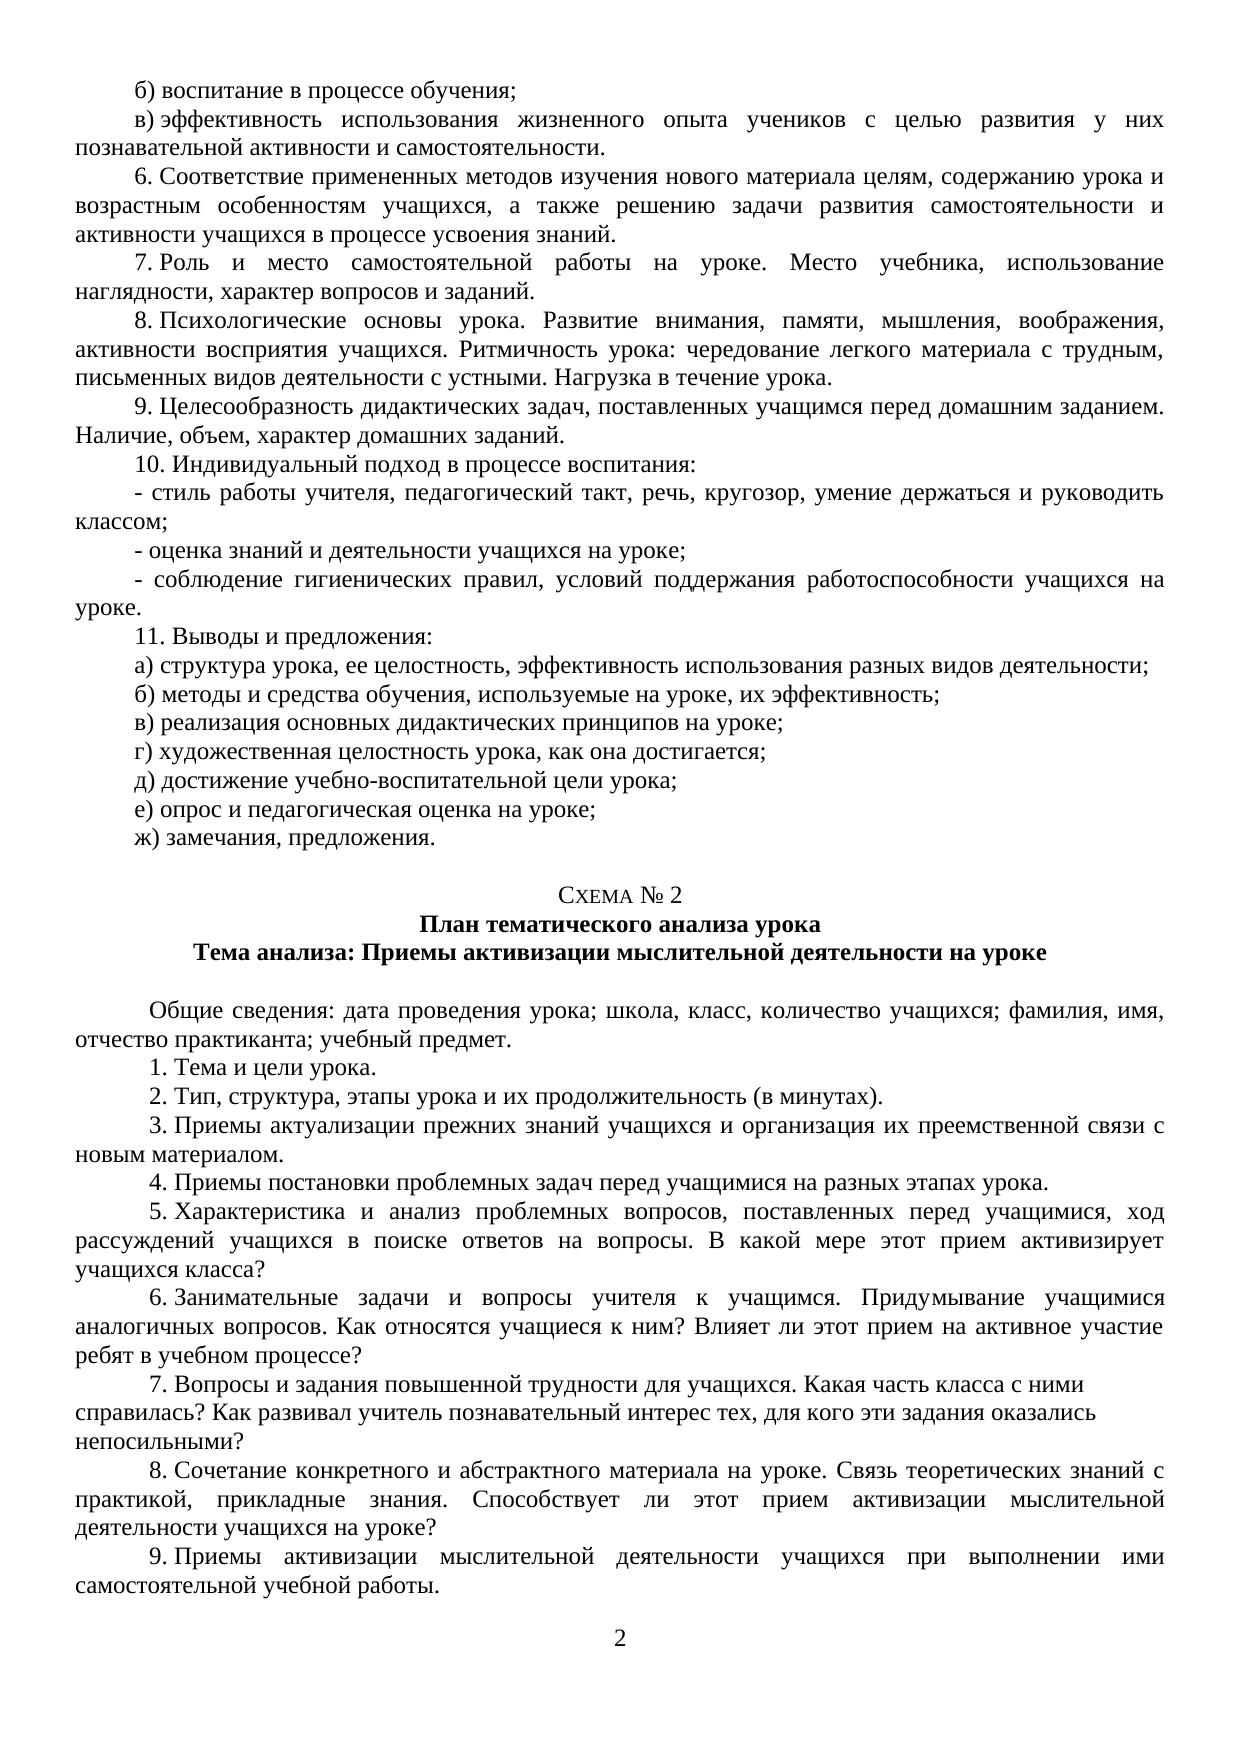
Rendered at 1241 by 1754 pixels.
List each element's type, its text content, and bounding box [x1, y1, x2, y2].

text 11. Выводы и предложения: [75, 621, 1165, 650]
text Тема анализа: Приемы активизации мыслительной деятельности на уроке [75, 937, 1165, 966]
text 10. Индивидуальный подход в процессе воспитания: [75, 449, 1165, 477]
text Общие сведения: дата проведения урока; школа, класс, количество учащихся; фамилия, имя, отчество практиканта; учебный предмет. [75, 995, 1165, 1052]
text б) методы и средства обучения, используемые на уроке, их эффективность; [75, 679, 1165, 707]
text - соблюдение гигиенических правил, условий поддержания работоспособности учащихся на уроке. [75, 564, 1165, 621]
text 9. Целесообразность дидактических задач, поставленных учащимся перед домашним заданием. Наличие, объем, характер домашних заданий. [75, 391, 1165, 449]
text - оценка знаний и деятельности учащихся на уроке; [75, 535, 1165, 564]
text План тематического анализа урока [75, 909, 1165, 937]
text г) художественная целостность урока, как она достигается; [75, 736, 1165, 765]
text а) структура урока, ее целостность, эффективность использования разных видов деятельности; [75, 650, 1165, 679]
text 4. Приемы постановки проблемных задач перед учащимися на разных этапах урока. [75, 1167, 1165, 1196]
text 3. Приемы актуализации прежних знаний учащихся и организация их преемственной связи с новым материалом. [75, 1110, 1165, 1167]
text 8. Психологические основы урока. Развитие внимания, памяти, мышления, воображения, активности восприятия учащихся. Ритмичность урока: чередование легкого материала с трудным, письменных видов деятельности с устными. Нагрузка в течение урока. [75, 305, 1165, 391]
text б) воспитание в процессе обучения; [75, 75, 1165, 104]
text 7. Вопросы и задания повышенной трудности для учащихся. Какая часть класса с ними справилась? Как развивал учитель познавательный интерес тех, для кого эти задания оказались непосильными? [75, 1369, 1165, 1455]
text 5. Характеристика и анализ проблемных вопросов, поставленных перед учащимися, ход рассуждений учащихся в поиске ответов на вопросы. В какой мере этот прием активизирует учащихся класса? [75, 1196, 1165, 1282]
text е) опрос и педагогическая оценка на уроке; [75, 794, 1165, 822]
text 1. Тема и цели урока. [75, 1052, 1165, 1081]
text - стиль работы учителя, педагогический такт, речь, кругозор, умение держаться и руководить классом; [75, 477, 1165, 535]
text 6. Соответствие примененных методов изучения нового материала целям, содержанию урока и возрастным особенностям учащихся, а также решению задачи развития самостоятельности и активности учащихся в процессе усвоения знаний. [75, 161, 1165, 247]
text 7. Роль и место самостоятельной работы на уроке. Место учебника, использование наглядности, характер вопросов и заданий. [75, 247, 1165, 305]
text Схема № 2 [75, 880, 1165, 909]
text 8. Сочетание конкретного и абстрактного материала на уроке. Связь теоретических знаний с практикой, прикладные знания. Способствует ли этот прием активизации мыслительной деятельности учащихся на уроке? [75, 1455, 1165, 1541]
text 6. Занимательные задачи и вопросы учителя к учащимся. Придумывание учащимися аналогичных вопросов. Как относятся учащиеся к ним? Влияет ли этот прием на активное участие ребят в учебном процессе? [75, 1282, 1165, 1369]
text ж) замечания, предложения. [75, 822, 1165, 851]
text в) реализация основных дидактических принципов на уроке; [75, 707, 1165, 736]
text 2. Тип, структура, этапы урока и их продолжительность (в минутах). [75, 1081, 1165, 1110]
text д) достижение учебно-воспитательной цели урока; [75, 765, 1165, 794]
text 9. Приемы активизации мыслительной деятельности учащихся при выполнении ими самостоятельной учебной работы. [75, 1541, 1165, 1599]
text в) эффективность использования жизненного опыта учеников с целью развития у них познавательной активности и самостоятельности. [75, 104, 1165, 161]
